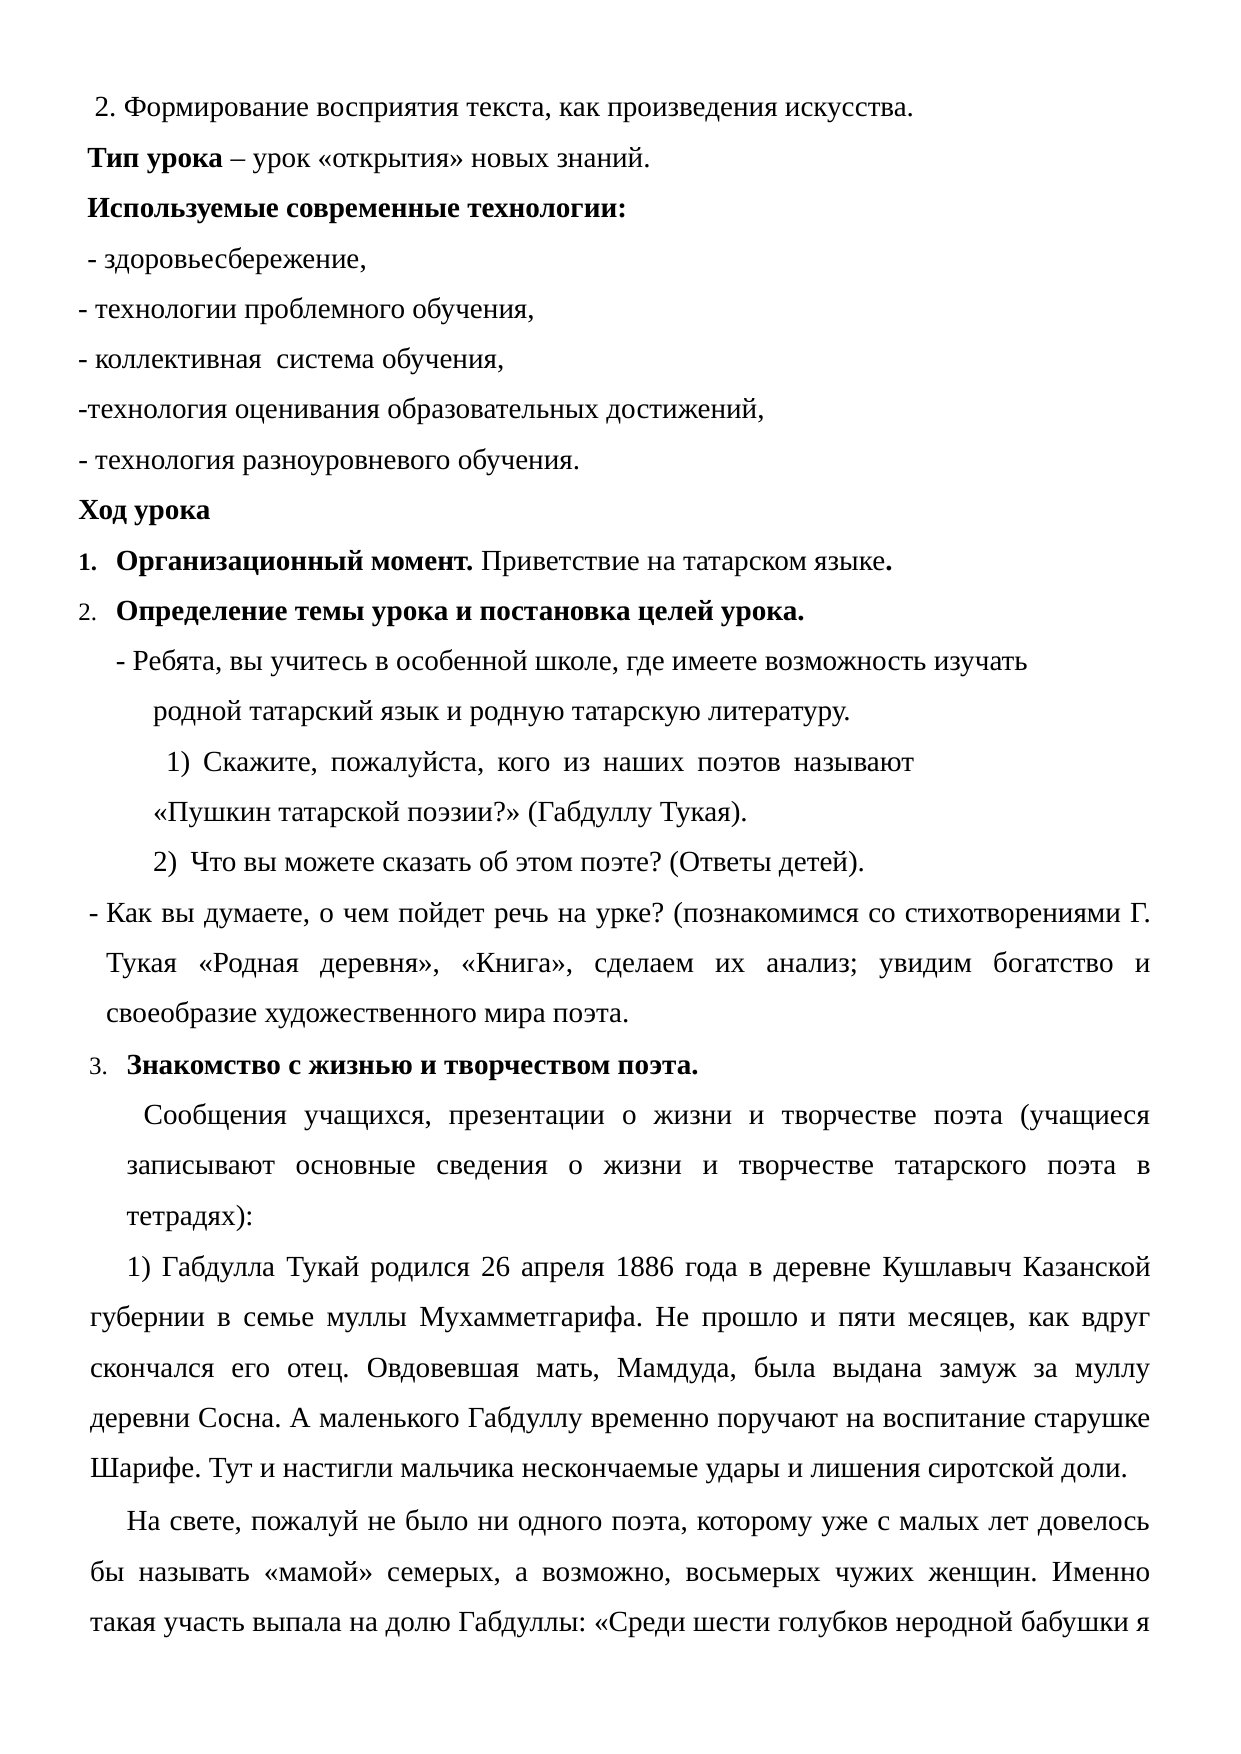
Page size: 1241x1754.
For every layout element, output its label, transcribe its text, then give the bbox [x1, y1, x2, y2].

text Используемые современные технологии: [87, 190, 1152, 224]
table_header - технологии проблемного обучения, - коллективная система обучения, -технология оценивания образовательных достижений, - технология разноуровневого обучения. Ход урока Организационный момент. Приветствие на татарском языке. Определение темы урока и постановка целей урока. - Ребята, вы учитесь в особенной школе, где имеете возможность изучать родной татарский язык и родную татарскую литературу. 1) Скажите, пожалуйста, кого из наших поэтов называют «Пушкин татарской поэзии?» (Габдуллу Тукая). Что вы можете сказать об этом поэте? (Ответы детей). [78, 291, 1240, 895]
text - здоровьесбережение, [87, 241, 1152, 274]
list Сообщения учащихся, презентации о жизни и творчестве поэта (учащиеся записывают основные сведения о жизни и творчестве татарского поэта в тетрадях): [126, 1097, 1152, 1231]
text 2. Формирование восприятия текста, как произведения искусства. [87, 89, 1112, 122]
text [90, 1503, 1152, 1637]
text Тип урока – урок «открытия» новых знаний. [87, 140, 1152, 174]
list Знакомство с жизнью и творчеством поэта. [89, 1047, 1152, 1080]
text 1) Габдулла Тукай родился 26 апреля 1886 года в деревне Кушлавыч Казанской губернии в семье муллы Мухамметгарифа. Не прошло и пяти месяцев, как вдруг скончался его отец. Овдовевшая мать, Мамдуда, была выдана замуж за муллу деревни Сосна. А маленького Габдуллу временно поручают на воспитание старушке Шарифе. Тут и настигли мальчика нескончаемые удары и лишения сиротской доли. [90, 1249, 1152, 1484]
list Как вы думаете, о чем пойдет речь на урке? (познакомимся со стихотворениями Г. Тукая «Родная деревня», «Книга», сделаем их анализ; увидим богатство и своеобразие художественного мира поэта. [89, 895, 1152, 1029]
